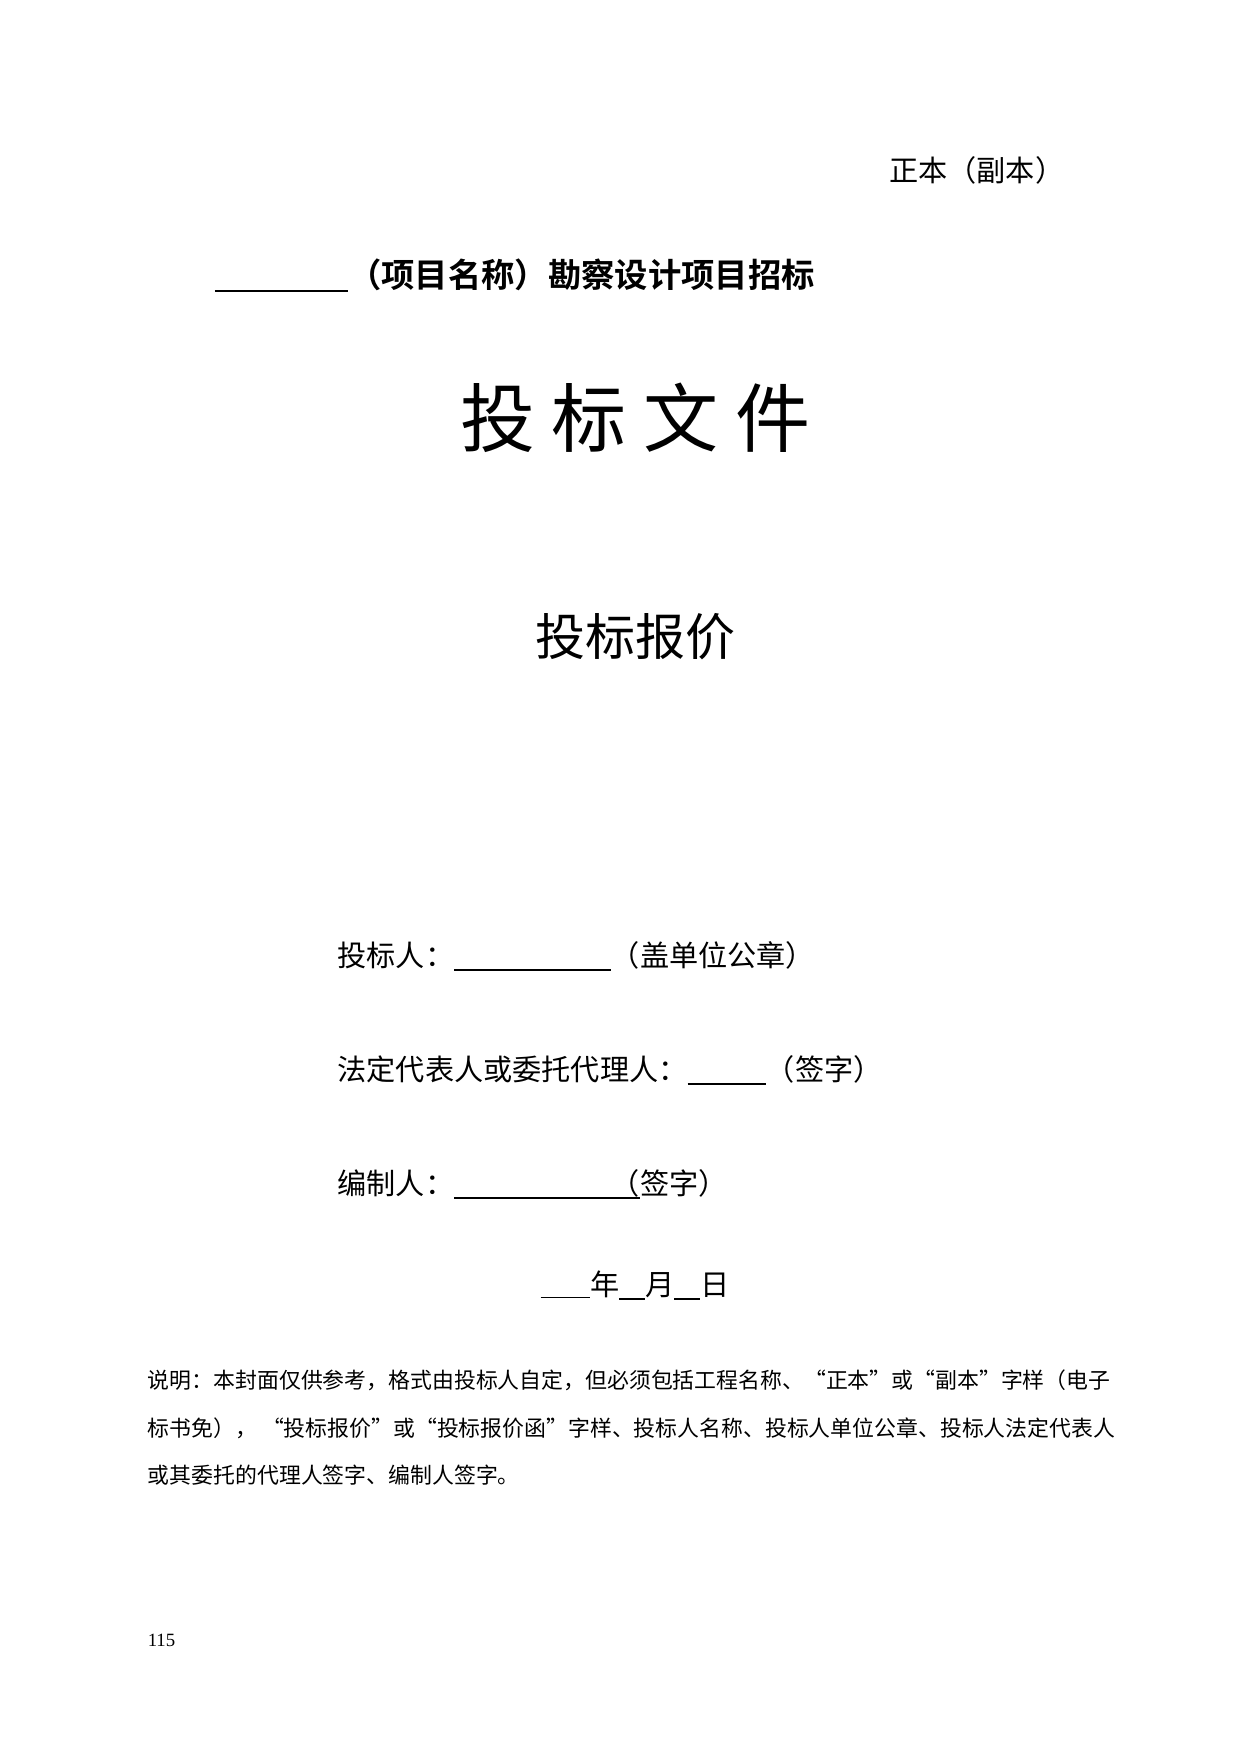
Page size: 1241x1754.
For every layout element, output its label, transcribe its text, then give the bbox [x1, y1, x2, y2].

text 投 标 文 件 [148, 359, 1122, 468]
text 说明：本封面仅供参考，格式由投标人自定，但必须包括工程名称、“正本”或“副本”字样（电子标书免）， “投标报价”或“投标报价函”字样、投标人名称、投标人单位公章、投标人法定代表人或其委托的代理人签字、编制人签字。 [148, 1363, 1122, 1490]
text 编制人： （签字） [148, 1161, 1122, 1203]
text 法定代表人或委托代理人： （签字） [148, 1047, 1122, 1089]
text 年 月 日 [148, 1262, 1122, 1304]
text （项目名称）勘察设计项目招标 [148, 249, 1122, 297]
text 投标人： （盖单位公章） [148, 933, 1122, 975]
text 正本（副本） [148, 148, 1064, 190]
text 投标报价 [148, 598, 1122, 670]
